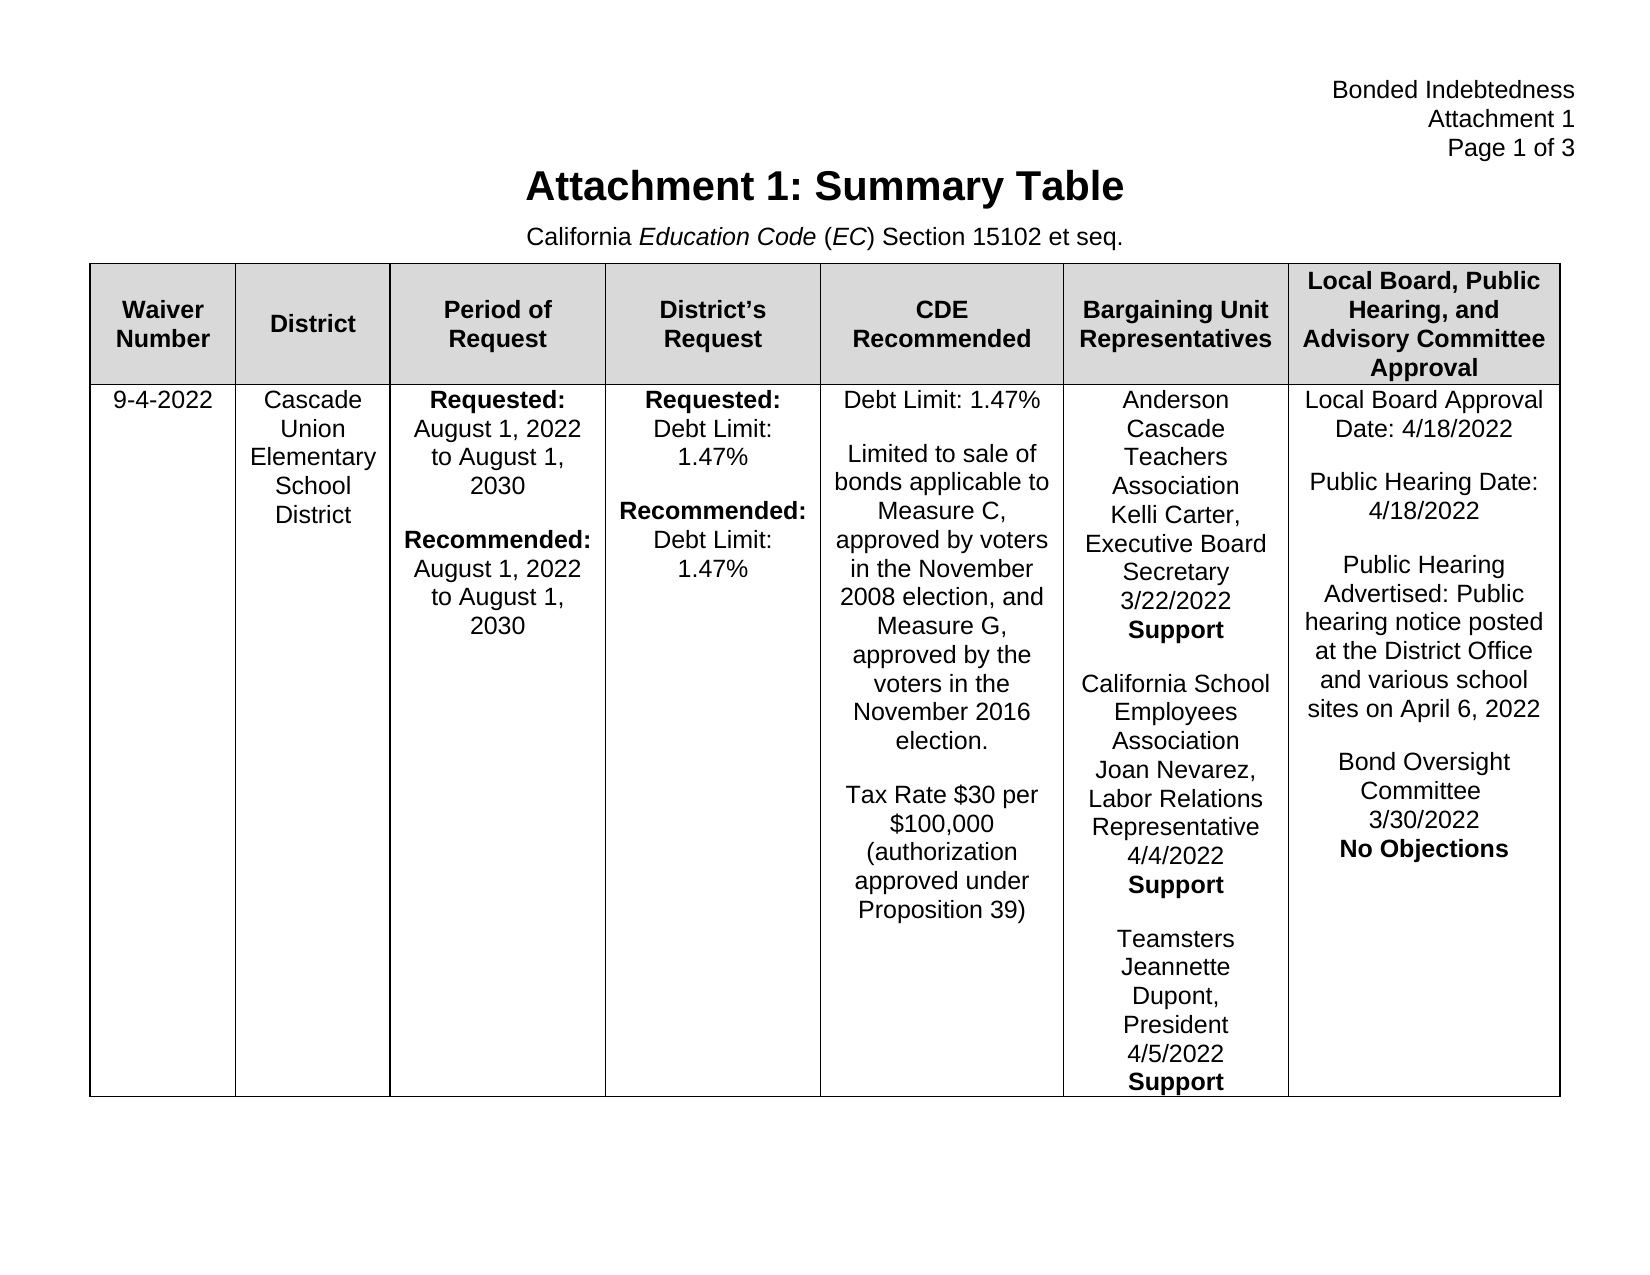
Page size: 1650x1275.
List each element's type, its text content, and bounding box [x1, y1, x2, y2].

subtitle Attachment 1: Summary Table [75, 161, 1575, 209]
table_cell 9-4-2022 [91, 385, 235, 1096]
table_cell Requested: Debt Limit: 1.47% Recommended: Debt Limit: 1.47% [606, 385, 820, 1096]
table_header Waiver Number [91, 264, 235, 384]
text California Education Code (EC) Section 15102 et seq. [75, 222, 1575, 250]
table_header Bargaining Unit Representatives [1064, 264, 1288, 384]
table_header District’s Request [606, 264, 820, 384]
table_cell Debt Limit: 1.47% Limited to sale of bonds applicable to Measure C, approved by voters in the November 2008 election, and Measure G, approved by the voters in the November 2016 election. Tax Rate $30 per $100,000 (authorization approved under Proposition 39) [821, 385, 1063, 1096]
table_header District [236, 264, 389, 384]
table_header CDE Recommended [821, 264, 1063, 384]
table_cell Cascade Union Elementary School District [236, 385, 389, 1096]
table_cell Anderson Cascade Teachers Association Kelli Carter, Executive Board Secretary 3/22/2022 Support California School Employees Association Joan Nevarez, Labor Relations Representative 4/4/2022 Support Teamsters Jeannette Dupont, President 4/5/2022 Support [1064, 385, 1288, 1096]
table_cell Local Board Approval Date: 4/18/2022 Public Hearing Date: 4/18/2022 Public Hearing Advertised: Public hearing notice posted at the District Office and various school sites on April 6, 2022 Bond Oversight Committee 3/30/2022 No Objections [1289, 385, 1559, 1096]
table_cell Requested: August 1, 2022 to August 1, 2030 Recommended: August 1, 2022 to August 1, 2030 [391, 385, 605, 1096]
table_header Local Board, Public Hearing, and Advisory Committee Approval [1289, 264, 1559, 384]
table_header Period of Request [391, 264, 605, 384]
